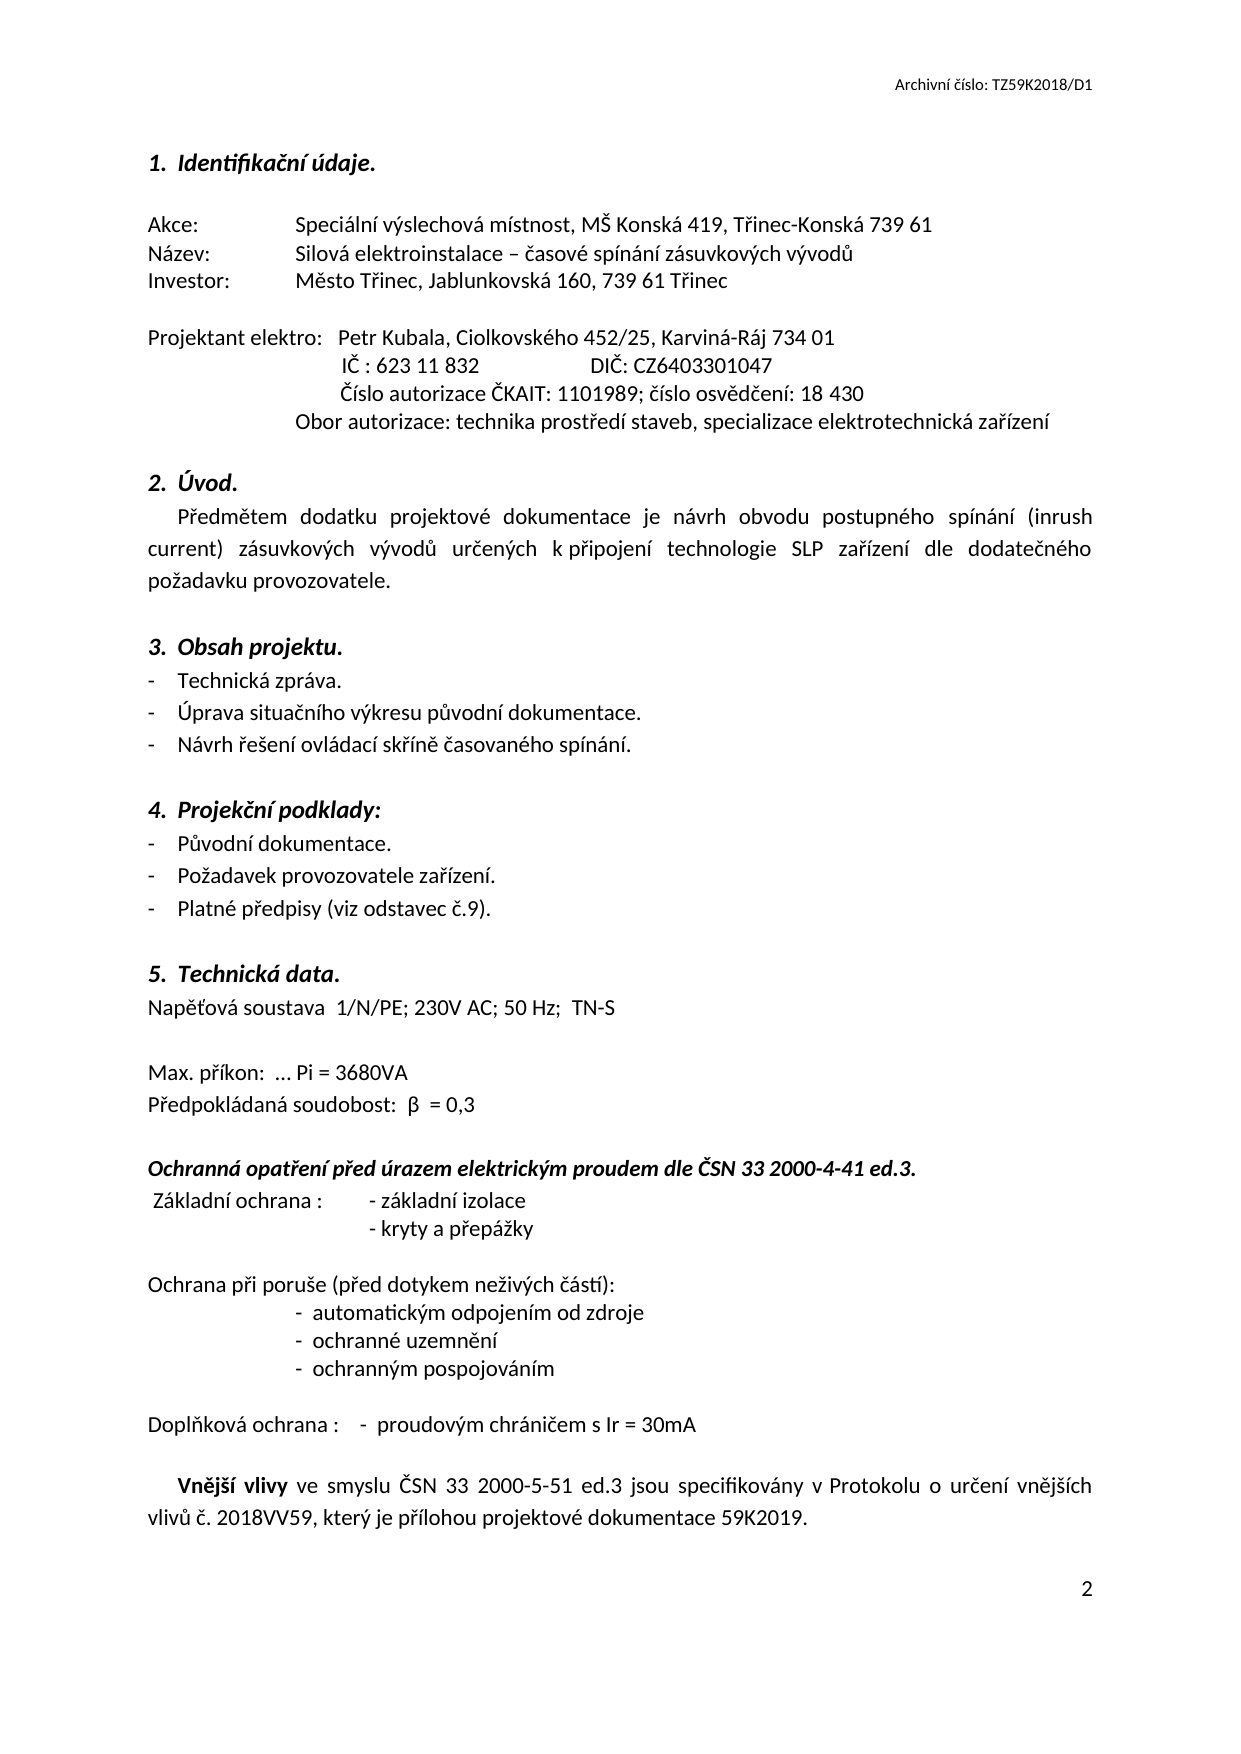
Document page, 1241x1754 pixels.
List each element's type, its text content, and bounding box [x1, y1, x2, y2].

list Úprava situačního výkresu původní dokumentace. [148, 698, 1093, 726]
text Vnější vlivy ve smyslu ČSN 33 2000-5-51 ed.3 jsou specifikovány v Protokolu o určení vnějších vlivů č. 2018VV59, který je přílohou projektové dokumentace 59K2019. [148, 1471, 1093, 1531]
text Název: Silová elektroinstalace – časové spínání zásuvkových vývodů [148, 239, 1093, 267]
list Projekční podklady: [148, 794, 1093, 825]
list Platné předpisy (viz odstavec č.9). [148, 894, 1093, 922]
text - automatickým odpojením od zdroje [148, 1298, 1093, 1326]
list Identifikační údaje. [148, 148, 1093, 178]
list Původní dokumentace. [148, 829, 1093, 857]
text Ochrana při poruše (před dotykem neživých částí): [148, 1270, 1093, 1298]
text - ochranné uzemnění [148, 1326, 1093, 1354]
text Doplňková ochrana : - proudovým chráničem s Ir = 30mA [148, 1411, 1093, 1438]
text Max. příkon: … Pi = 3680VA [148, 1058, 1093, 1086]
list Požadavek provozovatele zařízení. [148, 862, 1093, 890]
text Předmětem dodatku projektové dokumentace je návrh obvodu postupného spínání (inrush current) zásuvkových vývodů určených k připojení technologie SLP zařízení dle dodatečného požadavku provozovatele. [148, 502, 1093, 594]
text Obor autorizace: technika prostředí staveb, specializace elektrotechnická zařízení [251, 407, 1093, 435]
text - ochranným pospojováním [148, 1354, 1093, 1382]
list Technická zpráva. [148, 666, 1093, 694]
text Investor: Město Třinec, Jablunkovská 160, 739 61 Třinec [148, 267, 1093, 295]
text Napěťová soustava 1/N/PE; 230V AC; 50 Hz; TN-S [148, 993, 1093, 1021]
text Předpokládaná soudobost: β = 0,3 [148, 1090, 1093, 1118]
list Obsah projektu. [148, 631, 1093, 661]
text IČ : 623 11 832 DIČ: CZ6403301047 [148, 351, 1093, 379]
text Základní ochrana : - základní izolace [148, 1186, 1093, 1214]
text Číslo autorizace ČKAIT: 1101989; číslo osvědčení: 18 430 [325, 379, 1093, 407]
text - kryty a přepážky [148, 1214, 1093, 1242]
text Akce: Speciální výslechová místnost, MŠ Konská 419, Třinec-Konská 739 61 [148, 211, 1093, 239]
list Úvod. [148, 467, 1093, 497]
list Návrh řešení ovládací skříně časovaného spínání. [148, 730, 1093, 758]
text Ochranná opatření před úrazem elektrickým proudem dle ČSN 33 2000-4-41 ed.3. [148, 1154, 1093, 1182]
text Projektant elektro: Petr Kubala, Ciolkovského 452/25, Karviná-Ráj 734 01 [148, 323, 1093, 351]
list Technická data. [148, 958, 1093, 989]
